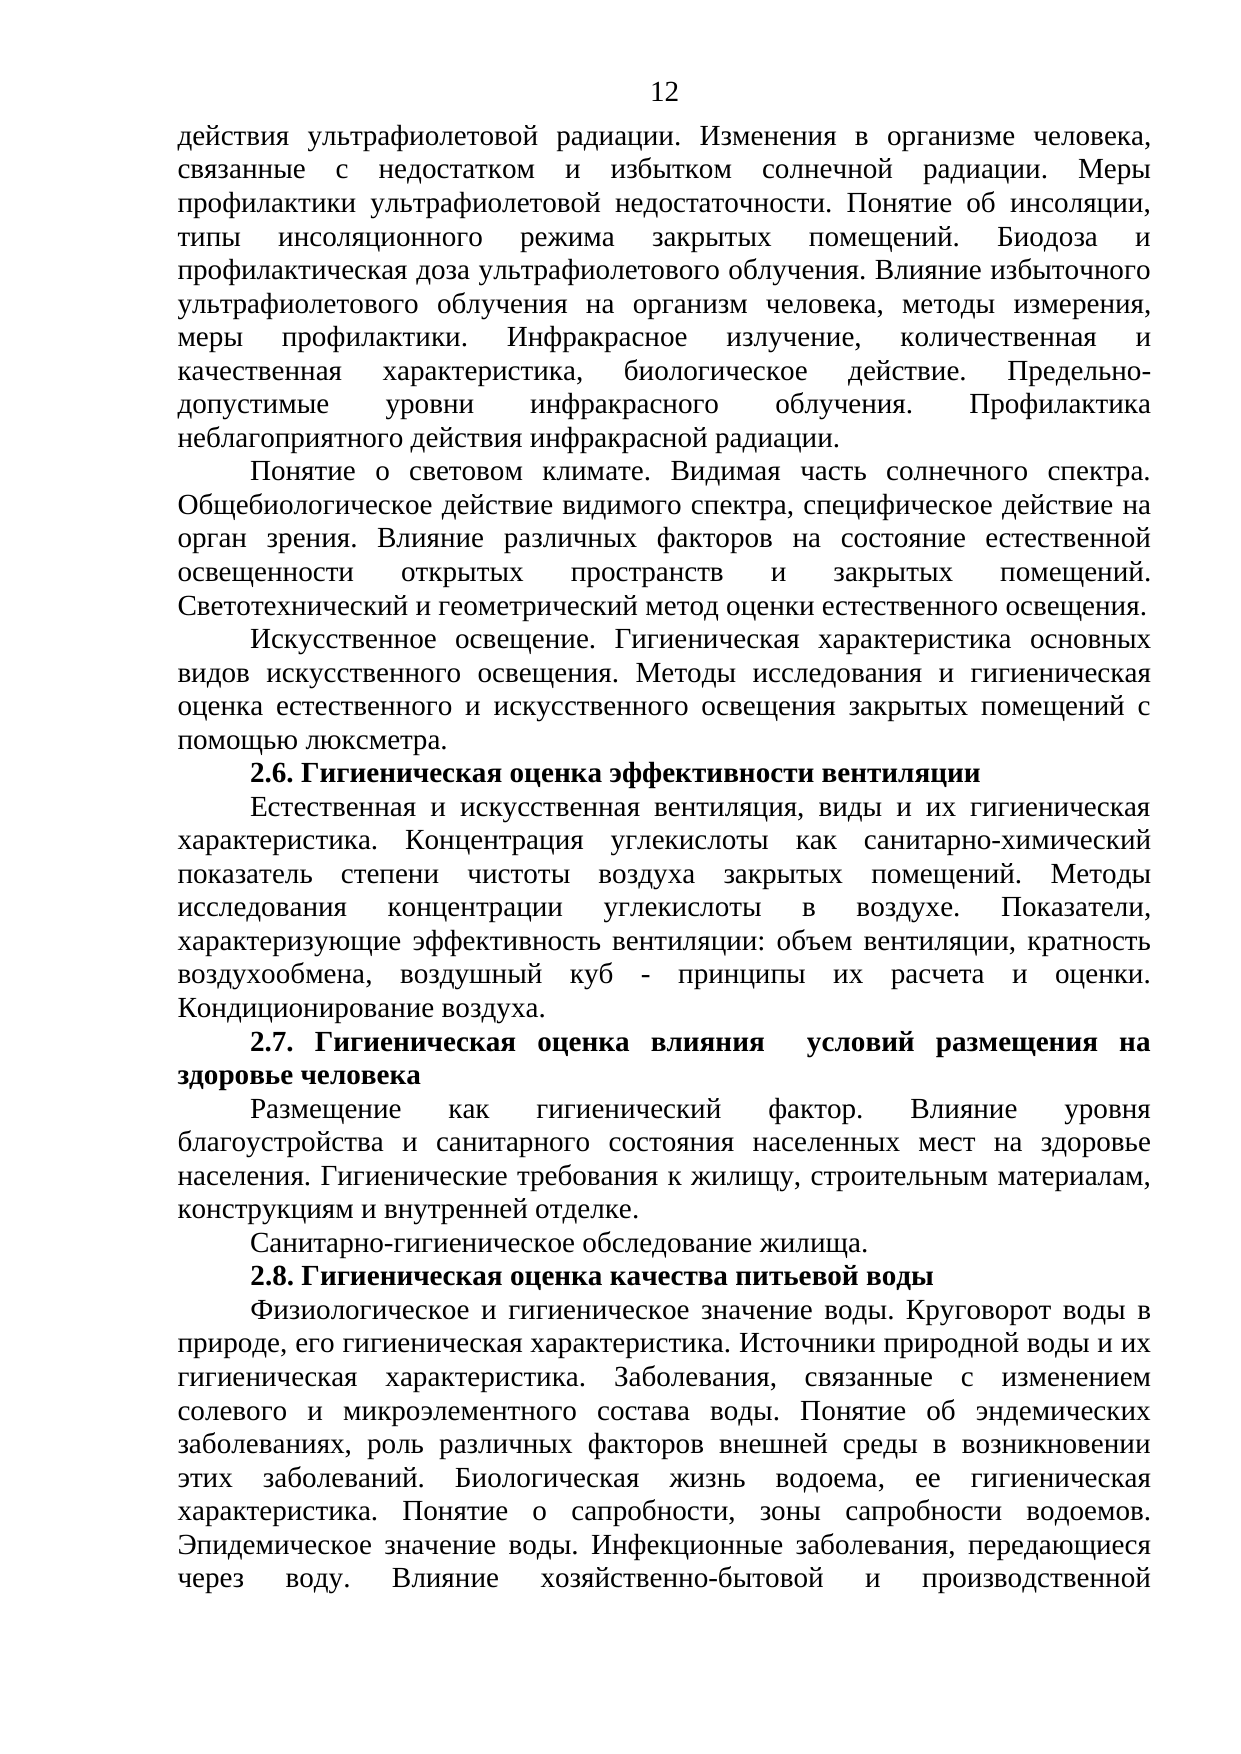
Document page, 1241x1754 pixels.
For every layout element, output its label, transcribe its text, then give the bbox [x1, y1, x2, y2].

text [177, 118, 1152, 453]
text Искусственное освещение. Гигиеническая характеристика основных видов искусственного освещения. Методы исследования и гигиеническая оценка естественного и искусственного освещения закрытых помещений с помощью люксметра. [177, 621, 1152, 755]
text 2.7. Гигиеническая оценка влияния условий размещения на здоровье человека [177, 1024, 1152, 1091]
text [177, 1292, 1152, 1594]
text Размещение как гигиенический фактор. Влияние уровня благоустройства и санитарного состояния населенных мест на здоровье населения. Гигиенические требования к жилищу, строительным материалам, конструкциям и внутренней отделке. [177, 1091, 1152, 1225]
text Естественная и искусственная вентиляция, виды и их гигиеническая характеристика. Концентрация углекислоты как санитарно-химический показатель степени чистоты воздуха закрытых помещений. Методы исследования концентрации углекислоты в воздухе. Показатели, характеризующие эффективность вентиляции: объем вентиляции, кратность воздухообмена, воздушный куб - принципы их расчета и оценки. Кондиционирование воздуха. [177, 789, 1152, 1024]
text Санитарно-гигиеническое обследование жилища. [177, 1225, 1152, 1258]
text 2.6. Гигиеническая оценка эффективности вентиляции [177, 755, 1152, 789]
text Понятие о световом климате. Видимая часть солнечного спектра. Общебиологическое действие видимого спектра, специфическое действие на орган зрения. Влияние различных факторов на состояние естественной освещенности открытых пространств и закрытых помещений. Светотехнический и геометрический метод оценки естественного освещения. [177, 453, 1152, 621]
text 2.8. Гигиеническая оценка качества питьевой воды [177, 1258, 1152, 1292]
